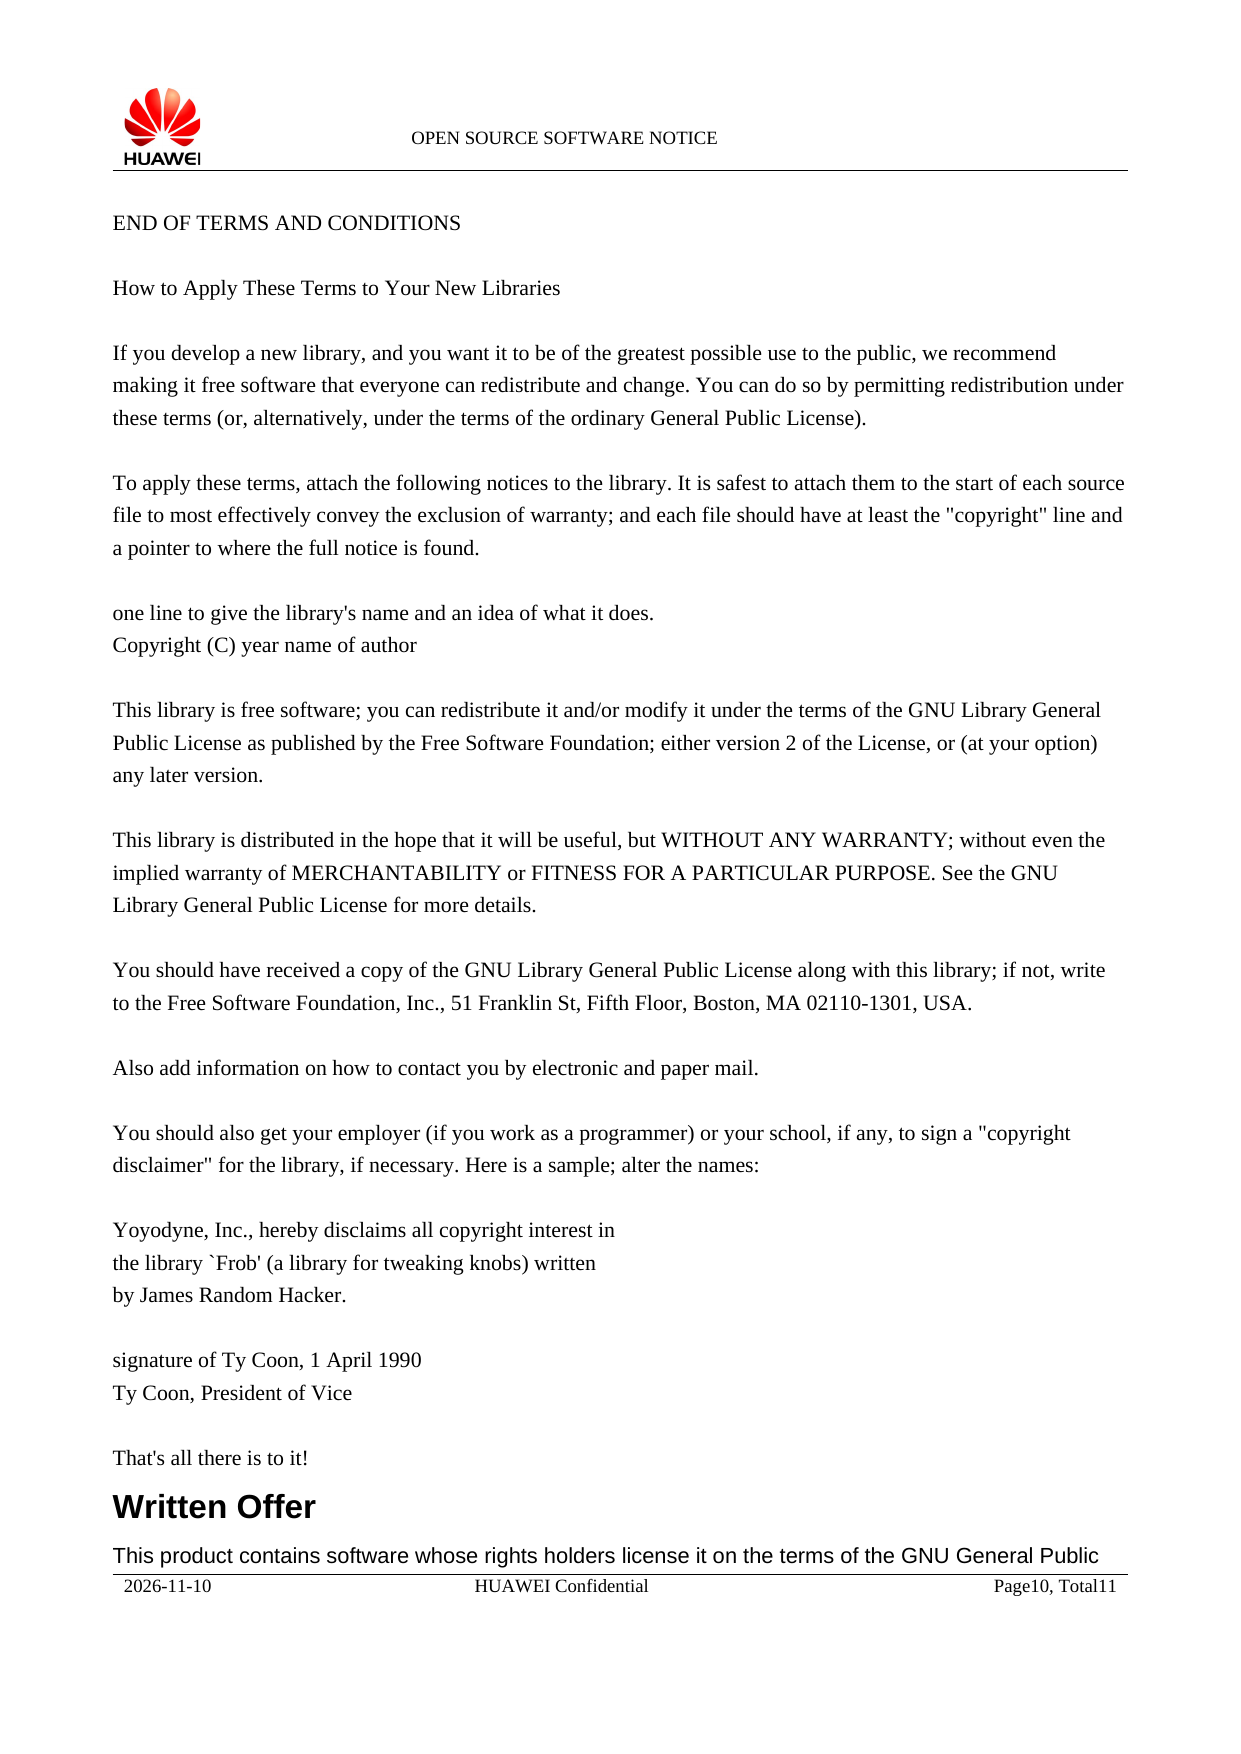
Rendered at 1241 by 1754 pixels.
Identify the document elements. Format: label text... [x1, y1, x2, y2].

text Written Offer [112, 1474, 1128, 1539]
picture [124, 88, 201, 165]
